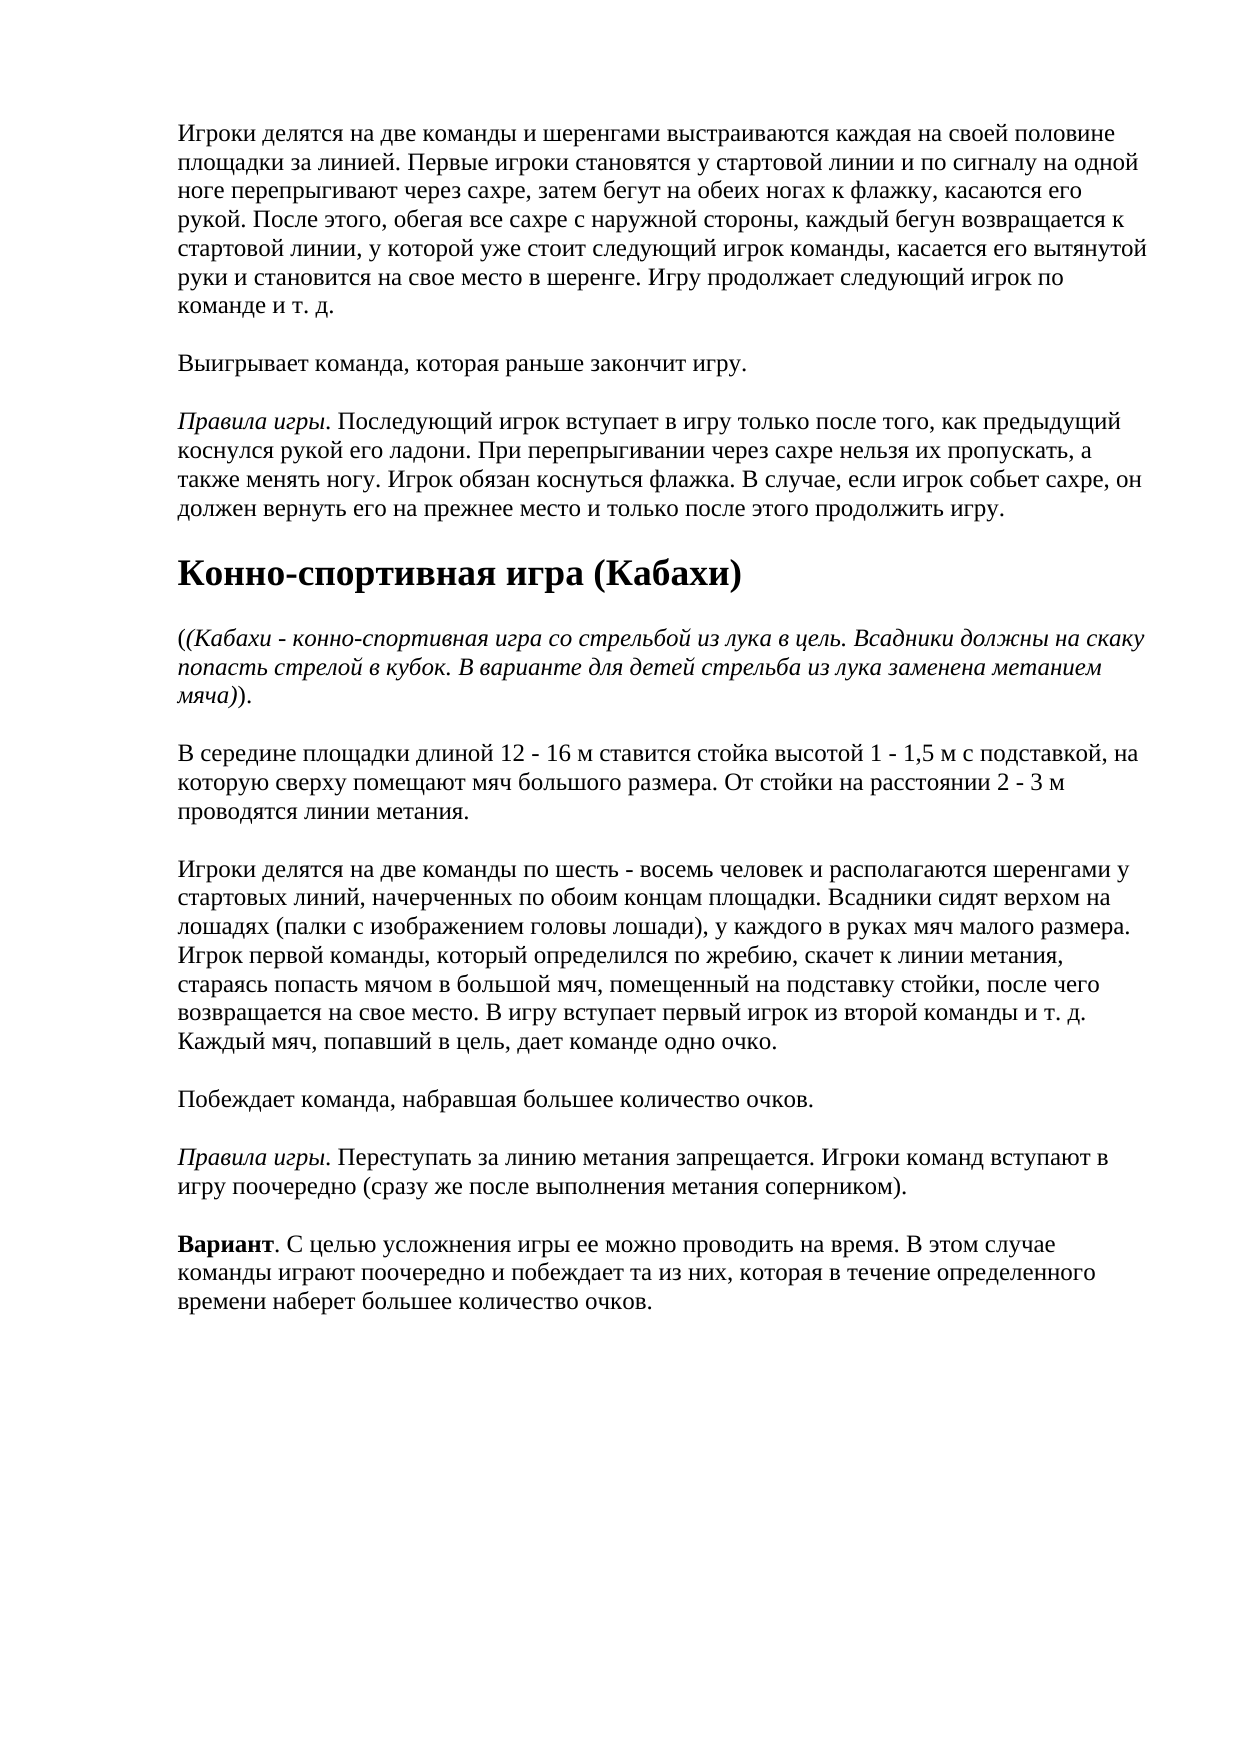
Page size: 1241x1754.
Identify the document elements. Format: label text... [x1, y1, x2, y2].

text Вариант. С целью усложнения игры ее можно проводить на время. В этом случае команды играют поочередно и побеждает та из них, которая в течение определенного времени наберет большее количество очков. [177, 1229, 1152, 1315]
text Игроки делятся на две команды и шеренгами выстраиваются каждая на своей половине площадки за линией. Первые игроки становятся у стартовой линии и по сигналу на одной ноге перепрыгивают через сахре, затем бегут на обеих ногах к флажку, касаются его рукой. После этого, обегая все сахре с наружной стороны, каждый бегун возвращается к стартовой линии, у которой уже стоит следующий игрок команды, касается его вытянутой руки и становится на свое место в шеренге. Игру продолжает следующий игрок по команде и т. д. [177, 118, 1152, 319]
text Правила игры. Последующий игрок вступает в игру только после того, как предыдущий коснулся рукой его ладони. При перепрыгивании через сахре нельзя их пропускать, а также менять ногу. Игрок обязан коснуться флажка. В случае, если игрок собьет сахре, он должен вернуть его на прежнее место и только после этого продолжить игру. [177, 406, 1152, 521]
text ((Кабахи - конно-спортивная игра со стрельбой из лука в цель. Всадники должны на скаку попасть стрелой в кубок. В варианте для детей стрельба из лука заменена метанием мяча)). [177, 623, 1152, 709]
text Конно-спортивная игра (Кабахи) [177, 551, 1152, 594]
text Правила игры. Переступать за линию метания запрещается. Игроки команд вступают в игру поочередно (сразу же после выполнения метания соперником). [177, 1142, 1152, 1199]
text Выигрывает команда, которая раньше закончит игру. [177, 348, 1152, 377]
text Побеждает команда, набравшая большее количество очков. [177, 1084, 1152, 1113]
text Игроки делятся на две команды по шесть - восемь человек и располагаются шеренгами у стартовых линий, начерченных по обоим концам площадки. Всадники сидят верхом на лошадях (палки с изображением головы лошади), у каждого в руках мяч малого размера. Игрок первой команды, который определился по жребию, скачет к линии метания, стараясь попасть мячом в большой мяч, помещенный на подставку стойки, после чего возвращается на свое место. В игру вступает первый игрок из второй команды и т. д. Каждый мяч, попавший в цель, дает команде одно очко. [177, 854, 1152, 1055]
text В середине площадки длиной 12 - 16 м ставится стойка высотой 1 - 1,5 м с подставкой, на которую сверху помещают мяч большого размера. От стойки на расстоянии 2 - 3 м проводятся линии метания. [177, 738, 1152, 824]
